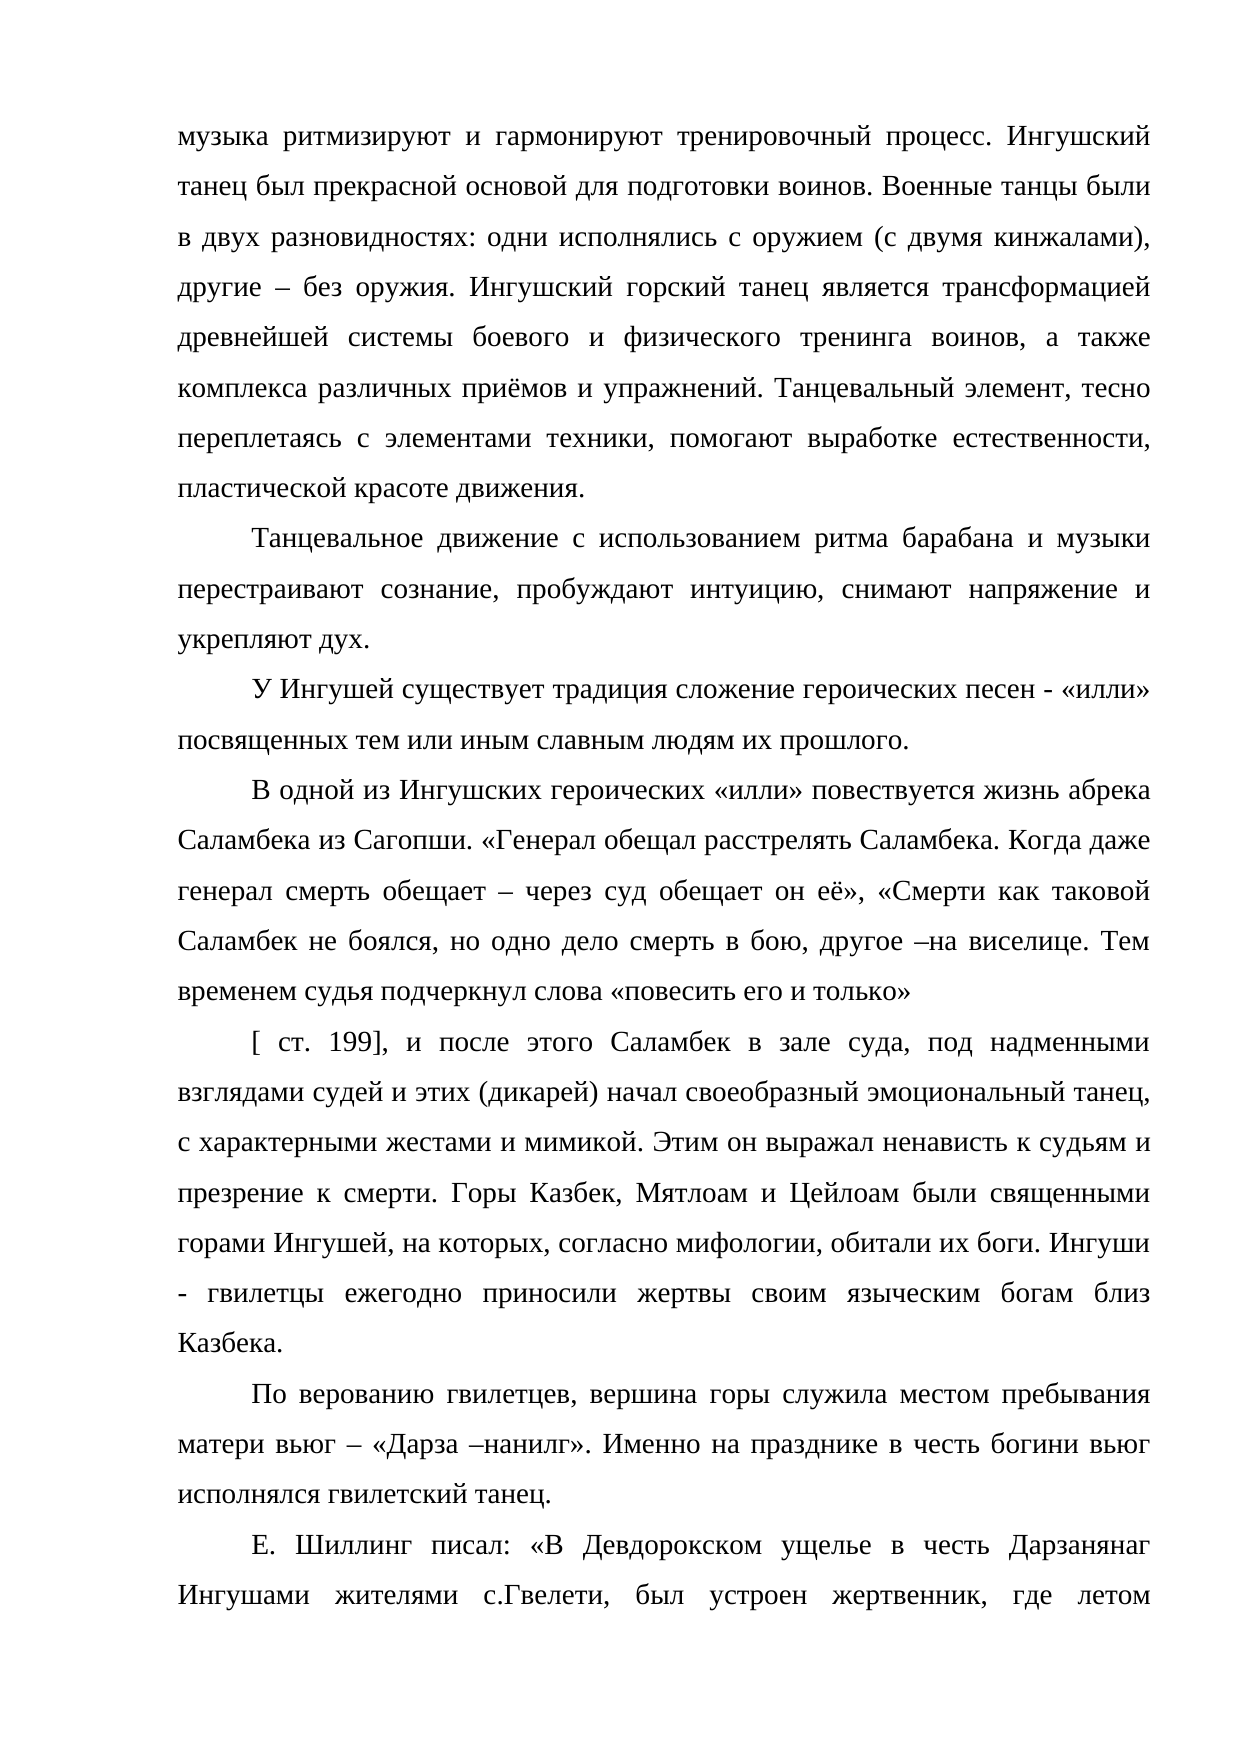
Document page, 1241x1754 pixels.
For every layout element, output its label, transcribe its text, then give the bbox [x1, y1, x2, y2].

text По верованию гвилетцев, вершина горы служила местом пребывания матери вьюг – «Дарза –нанилг». Именно на празднике в честь богини вьюг исполнялся гвилетский танец. [177, 1376, 1152, 1510]
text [177, 118, 1152, 504]
text [ ст. 199], и после этого Саламбек в зале суда, под надменными взглядами судей и этих (дикарей) начал своеобразный эмоциональный танец, с характерными жестами и мимикой. Этим он выражал ненависть к судьям и презрение к смерти. Горы Казбек, Мятлоам и Цейлоам были священными горами Ингушей, на которых, согласно мифологии, обитали их боги. Ингуши - гвилетцы ежегодно приносили жертвы своим языческим богам близ Казбека. [177, 1024, 1152, 1359]
text Танцевальное движение с использованием ритма барабана и музыки перестраивают сознание, пробуждают интуицию, снимают напряжение и укрепляют дух. [177, 521, 1152, 655]
text У Ингушей существует традиция сложение героических песен - «илли» посвященных тем или иным славным людям их прошлого. [177, 672, 1152, 755]
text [177, 1527, 1152, 1611]
text В одной из Ингушских героических «илли» повествуется жизнь абрека Саламбека из Сагопши. «Генерал обещал расстрелять Саламбека. Когда даже генерал смерть обещает – через суд обещает он её», «Смерти как таковой Саламбек не боялся, но одно дело смерть в бою, другое –на виселице. Тем временем судья подчеркнул слова «повесить его и только» [177, 772, 1152, 1007]
